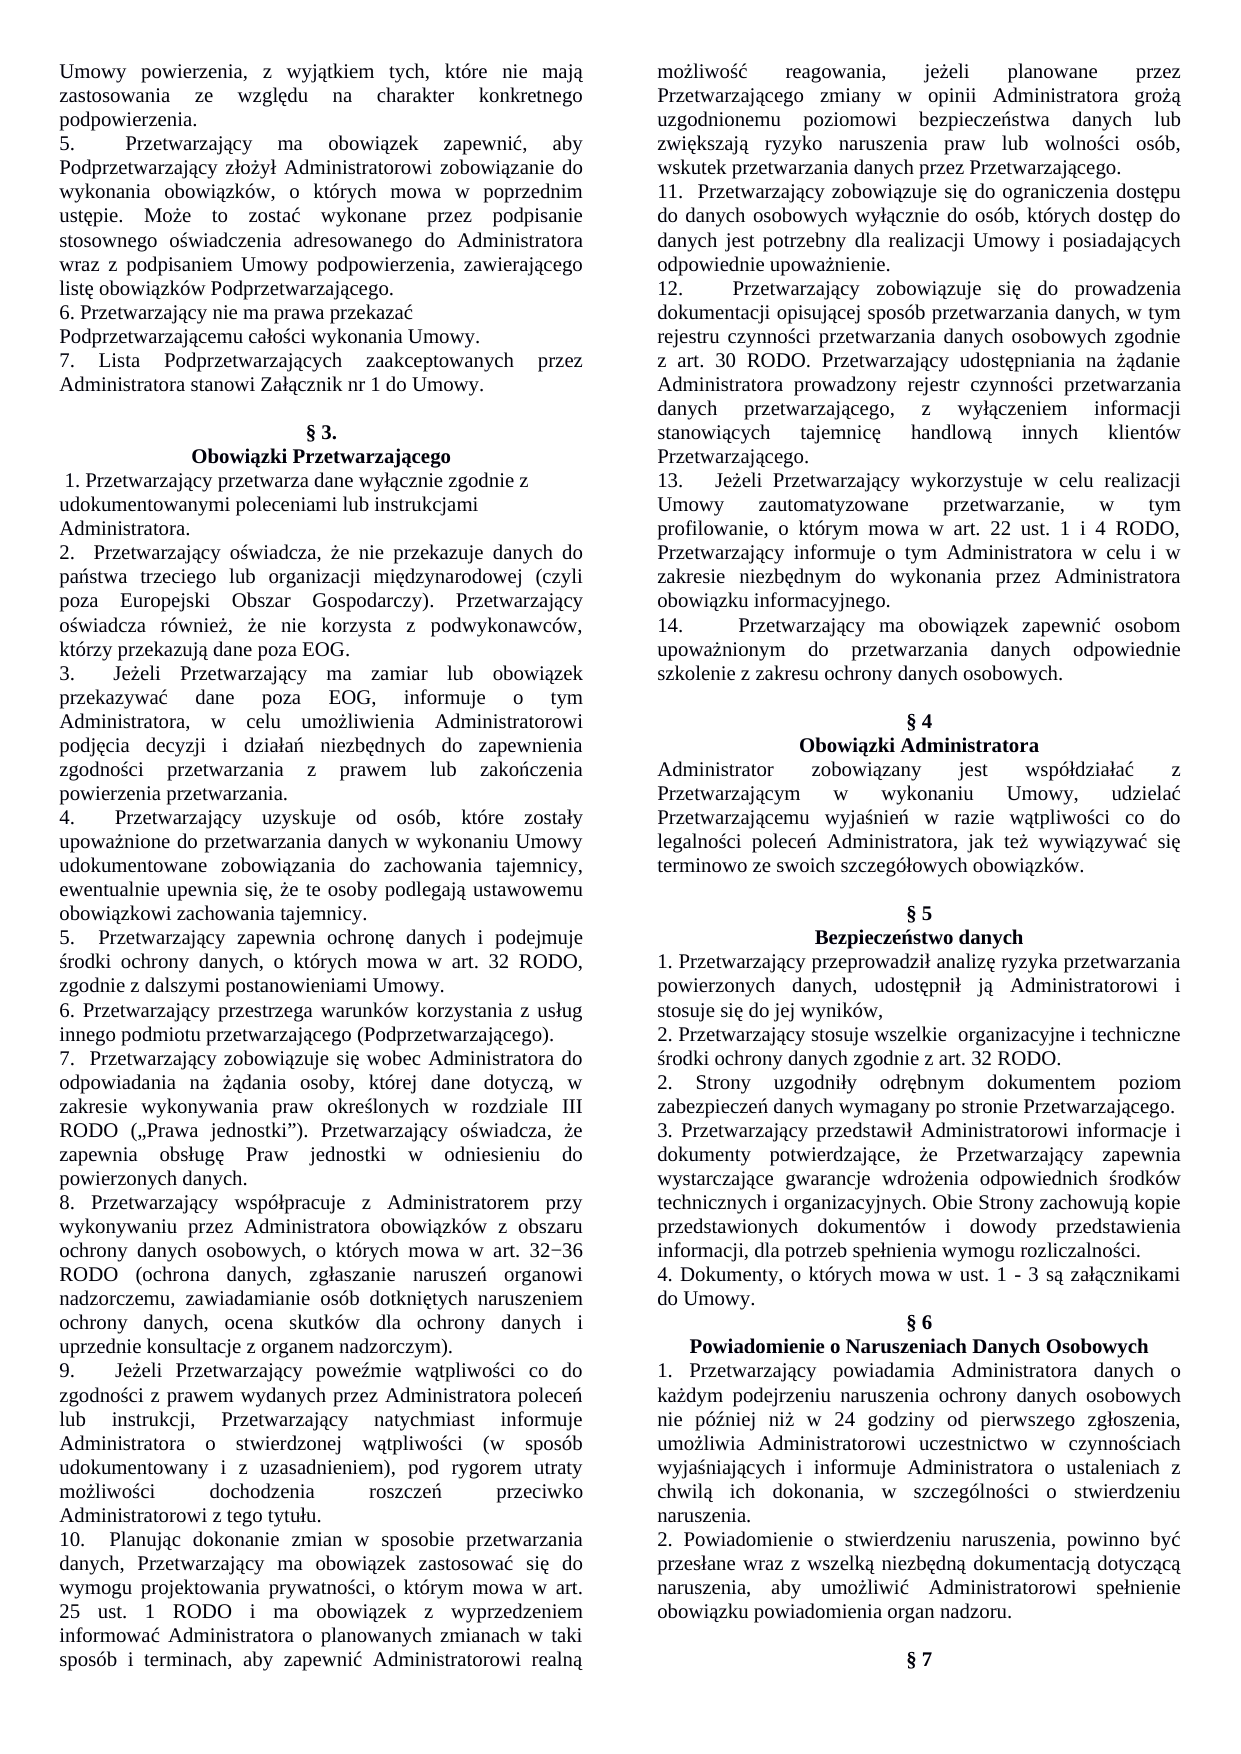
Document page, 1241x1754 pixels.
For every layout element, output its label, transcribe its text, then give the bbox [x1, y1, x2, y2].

text 2. Strony uzgodniły odrębnym dokumentem poziom zabezpieczeń danych wymagany po stronie Przetwarzającego. [657, 1070, 1181, 1118]
text 3. Jeżeli Przetwarzający ma zamiar lub obowiązek przekazywać dane poza EOG, informuje o tym Administratora, w celu umożliwienia Administratorowi podjęcia decyzji i działań niezbędnych do zapewnienia zgodności przetwarzania z prawem lub zakończenia powierzenia przetwarzania. [59, 661, 583, 805]
text 4. Przetwarzający uzyskuje od osób, które zostały upoważnione do przetwarzania danych w wykonaniu Umowy udokumentowane zobowiązania do zachowania tajemnicy, ewentualnie upewnia się, że te osoby podlegają ustawowemu obowiązkowi zachowania tajemnicy. [59, 805, 583, 925]
text 2. Przetwarzający stosuje wszelkie organizacyjne i techniczne środki ochrony danych zgodnie z art. 32 RODO. [657, 1022, 1181, 1070]
text 13. Jeżeli Przetwarzający wykorzystuje w celu realizacji Umowy zautomatyzowane przetwarzanie, w tym profilowanie, o którym mowa w art. 22 ust. 1 i 4 RODO, Przetwarzający informuje o tym Administratora w celu i w zakresie niezbędnym do wykonania przez Administratora obowiązku informacyjnego. [657, 468, 1181, 612]
text 7. Lista Podprzetwarzających zaakceptowanych przez Administratora stanowi Załącznik nr 1 do Umowy. [59, 348, 583, 396]
text 6. Przetwarzający przestrzega warunków korzystania z usług innego podmiotu przetwarzającego (Podprzetwarzającego). [59, 997, 583, 1046]
text 10. Planując dokonanie zmian w sposobie przetwarzania danych, Przetwarzający ma obowiązek zastosować się do wymogu projektowania prywatności, o którym mowa w art. 25 ust. 1 RODO i ma obowiązek z wyprzedzeniem informować Administratora o planowanych zmianach w taki sposób i terminach, aby zapewnić Administratorowi realną możliwość reagowania, jeżeli planowane przez Przetwarzającego zmiany w opinii Administratora grożą uzgodnionemu poziomowi bezpieczeństwa danych lub zwiększają ryzyko naruszenia praw lub wolności osób, wskutek przetwarzania danych przez Przetwarzającego. [59, 1527, 583, 1671]
text Administrator zobowiązany jest współdziałać z Przetwarzającym w wykonaniu Umowy, udzielać Przetwarzającemu wyjaśnień w razie wątpliwości co do legalności poleceń Administratora, jak też wywiązywać się terminowo ze swoich szczegółowych obowiązków. [657, 757, 1181, 877]
text 3. Przetwarzający przedstawił Administratorowi informacje i dokumenty potwierdzające, że Przetwarzający zapewnia wystarczające gwarancje wdrożenia odpowiednich środków technicznych i organizacyjnych. Obie Strony zachowują kopie przedstawionych dokumentów i dowody przedstawienia informacji, dla potrzeb spełnienia wymogu rozliczalności. [657, 1118, 1181, 1262]
text § 4 [657, 709, 1181, 733]
text Bezpieczeństwo danych [657, 925, 1181, 949]
text 11. Przetwarzający zobowiązuje się do ograniczenia dostępu do danych osobowych wyłącznie do osób, których dostęp do danych jest potrzebny dla realizacji Umowy i posiadających odpowiednie upoważnienie. [657, 179, 1181, 276]
text § 7 [657, 1647, 1181, 1671]
text 5. Przetwarzający ma obowiązek zapewnić, aby Podprzetwarzający złożył Administratorowi zobowiązanie do wykonania obowiązków, o których mowa w poprzednim ustępie. Może to zostać wykonane przez podpisanie stosownego oświadczenia adresowanego do Administratora wraz z podpisaniem Umowy podpowierzenia, zawierającego listę obowiązków Podprzetwarzającego. [59, 131, 583, 300]
text 2. Powiadomienie o stwierdzeniu naruszenia, powinno być przesłane wraz z wszelką niezbędną dokumentacją dotyczącą naruszenia, aby umożliwić Administratorowi spełnienie obowiązku powiadomienia organ nadzoru. [657, 1527, 1181, 1623]
text Obowiązki Przetwarzającego [59, 444, 583, 468]
text 1. Przetwarzający powiadamia Administratora danych o każdym podejrzeniu naruszenia ochrony danych osobowych nie później niż w 24 godziny od pierwszego zgłoszenia, umożliwia Administratorowi uczestnictwo w czynnościach wyjaśniających i informuje Administratora o ustaleniach z chwilą ich dokonania, w szczególności o stwierdzeniu naruszenia. [657, 1358, 1181, 1527]
text 1. Przetwarzający przeprowadził analizę ryzyka przetwarzania powierzonych danych, udostępnił ją Administratorowi i stosuje się do jej wyników, [657, 949, 1181, 1022]
text § 5 [657, 901, 1181, 925]
text Obowiązki Administratora [657, 733, 1181, 757]
text 14. Przetwarzający ma obowiązek zapewnić osobom upoważnionym do przetwarzania danych odpowiednie szkolenie z zakresu ochrony danych osobowych. [657, 612, 1181, 685]
text 8. Przetwarzający współpracuje z Administratorem przy wykonywaniu przez Administratora obowiązków z obszaru ochrony danych osobowych, o których mowa w art. 32−36 RODO (ochrona danych, zgłaszanie naruszeń organowi nadzorczemu, zawiadamianie osób dotkniętych naruszeniem ochrony danych, ocena skutków dla ochrony danych i uprzednie konsultacje z organem nadzorczym). [59, 1190, 583, 1358]
text 2. Przetwarzający oświadcza, że nie przekazuje danych do państwa trzeciego lub organizacji międzynarodowej (czyli poza Europejski Obszar Gospodarczy). Przetwarzający oświadcza również, że nie korzysta z podwykonawców, którzy przekazują dane poza EOG. [59, 540, 583, 661]
text 1. Przetwarzający przetwarza dane wyłącznie zgodnie z udokumentowanymi poleceniami lub instrukcjami Administratora. [59, 468, 583, 540]
text 12. Przetwarzający zobowiązuje się do prowadzenia dokumentacji opisującej sposób przetwarzania danych, w tym rejestru czynności przetwarzania danych osobowych zgodnie z art. 30 RODO. Przetwarzający udostępniania na żądanie Administratora prowadzony rejestr czynności przetwarzania danych przetwarzającego, z wyłączeniem informacji stanowiących tajemnicę handlową innych klientów Przetwarzającego. [657, 276, 1181, 468]
text Powiadomienie o Naruszeniach Danych Osobowych [657, 1334, 1181, 1358]
text 10. Planując dokonanie zmian w sposobie przetwarzania danych, Przetwarzający ma obowiązek zastosować się do wymogu projektowania prywatności, o którym mowa w art. 25 ust. 1 RODO i ma obowiązek z wyprzedzeniem informować Administratora o planowanych zmianach w taki sposób i terminach, aby zapewnić Administratorowi realną możliwość reagowania, jeżeli planowane przez Przetwarzającego zmiany w opinii Administratora grożą uzgodnionemu poziomowi bezpieczeństwa danych lub zwiększają ryzyko naruszenia praw lub wolności osób, wskutek przetwarzania danych przez Przetwarzającego. [657, 59, 1181, 179]
text 5. Przetwarzający zapewnia ochronę danych i podejmuje środki ochrony danych, o których mowa w art. 32 RODO, zgodnie z dalszymi postanowieniami Umowy. [59, 925, 583, 997]
text 7. Przetwarzający zobowiązuje się wobec Administratora do odpowiadania na żądania osoby, której dane dotyczą, w zakresie wykonywania praw określonych w rozdziale III RODO („Prawa jednostki”). Przetwarzający oświadcza, że zapewnia obsługę Praw jednostki w odniesieniu do powierzonych danych. [59, 1046, 583, 1190]
text 4. Dokumenty, o których mowa w ust. 1 - 3 są załącznikami do Umowy. [657, 1262, 1181, 1310]
text § 3. [59, 420, 583, 444]
text 9. Jeżeli Przetwarzający poweźmie wątpliwości co do zgodności z prawem wydanych przez Administratora poleceń lub instrukcji, Przetwarzający natychmiast informuje Administratora o stwierdzonej wątpliwości (w sposób udokumentowany i z uzasadnieniem), pod rygorem utraty możliwości dochodzenia roszczeń przeciwko Administratorowi z tego tytułu. [59, 1358, 583, 1527]
text 6. Przetwarzający nie ma prawa przekazać Podprzetwarzającemu całości wykonania Umowy. [59, 300, 583, 348]
text § 6 [657, 1310, 1181, 1334]
